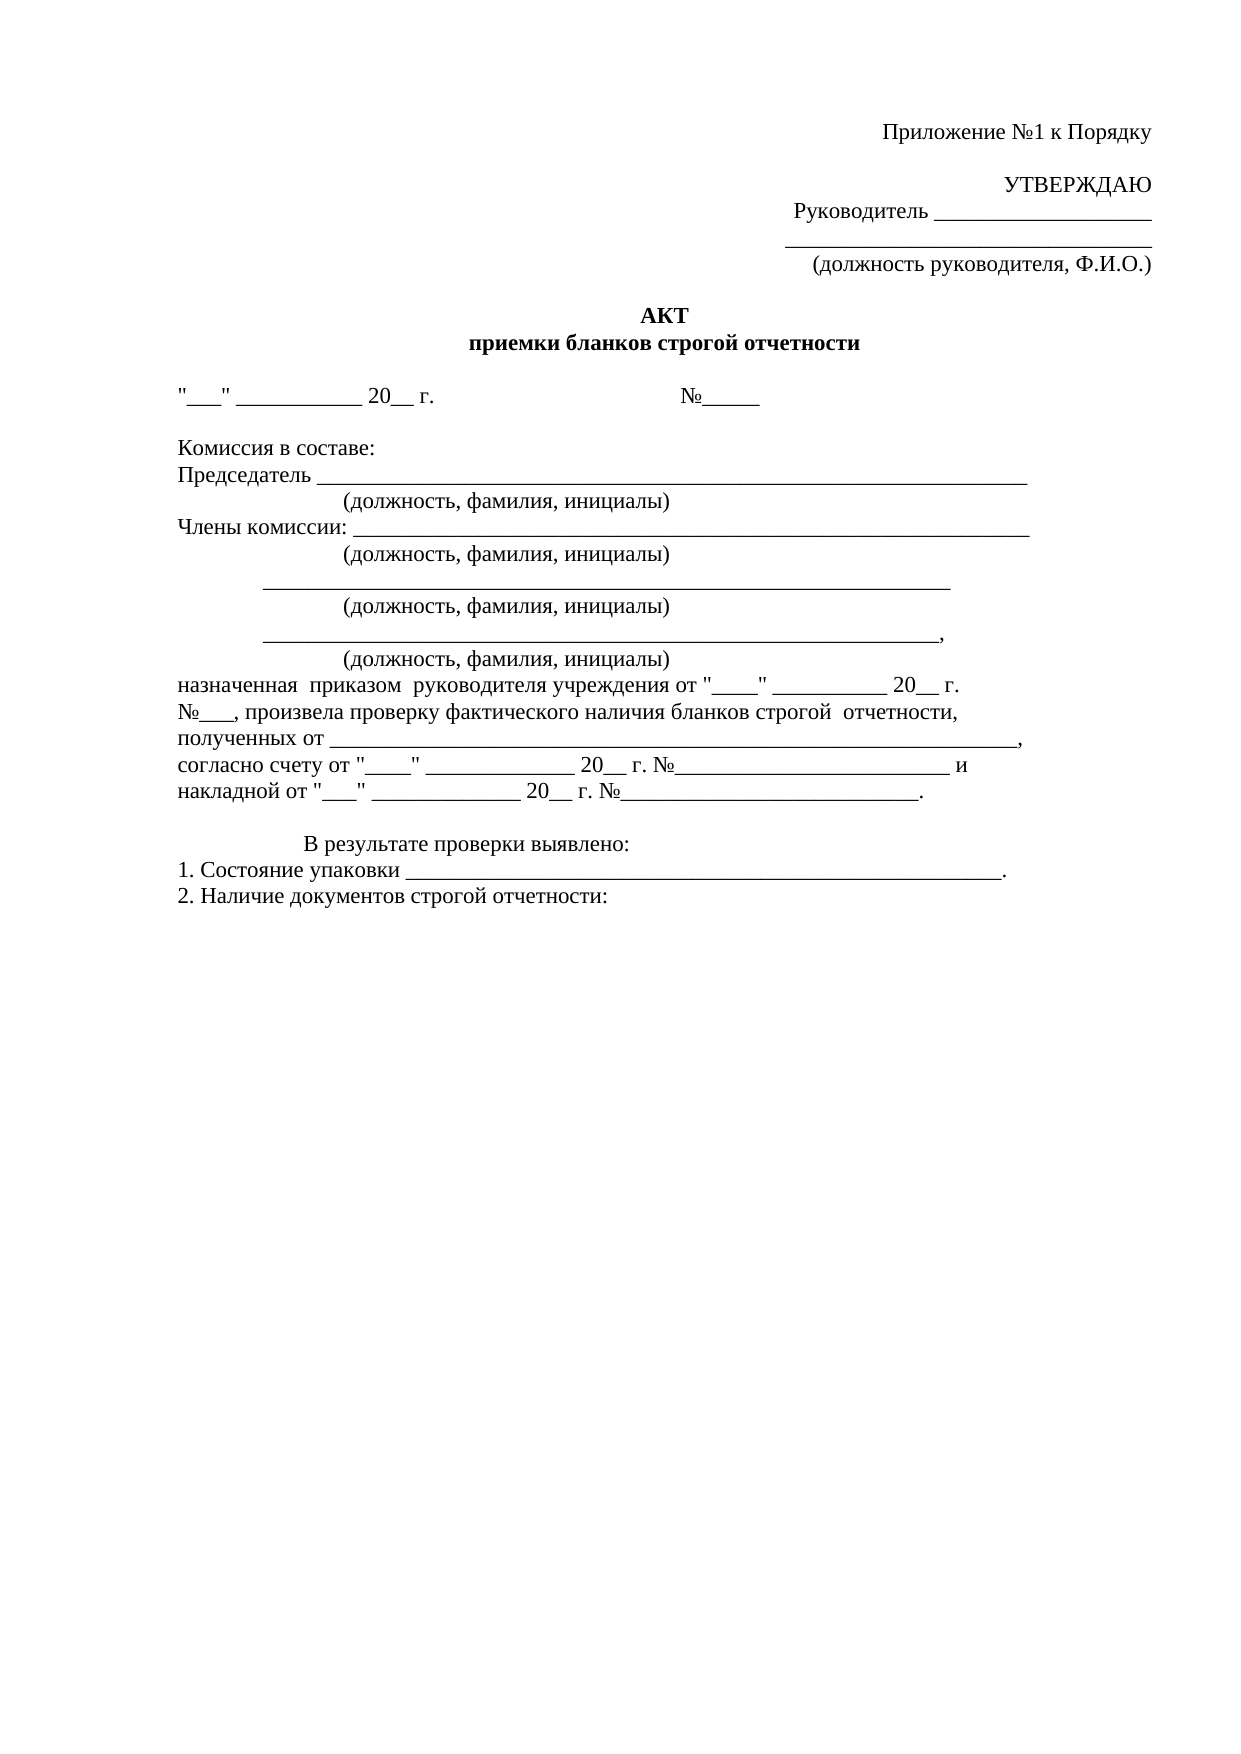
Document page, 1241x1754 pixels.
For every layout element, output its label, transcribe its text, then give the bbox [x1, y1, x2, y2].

text Руководитель ___________________ [177, 197, 1152, 223]
text ________________________________ [177, 223, 1152, 250]
text назначенная приказом руководителя учреждения от "____" __________ 20__ г. [177, 672, 1152, 698]
text накладной от "___" _____________ 20__ г. №__________________________. [177, 777, 1152, 803]
text УТВЕРЖДАЮ [177, 171, 1152, 197]
text "___" ___________ 20__ г. №_____ [177, 382, 1152, 408]
text (должность руководителя, Ф.И.О.) [177, 250, 1152, 276]
text Приложение №1 к Порядку [177, 118, 1152, 144]
text (должность, фамилия, инициалы) [177, 592, 1152, 619]
text (должность, фамилия, инициалы) [177, 540, 1152, 566]
text Председатель ______________________________________________________________ [177, 461, 1152, 487]
text В результате проверки выявлено: [177, 830, 1152, 856]
text приемки бланков строгой отчетности [177, 329, 1152, 355]
text полученных от ____________________________________________________________, [177, 724, 1152, 751]
text (должность, фамилия, инициалы) [177, 487, 1152, 513]
text ___________________________________________________________, [177, 619, 1152, 645]
text согласно счету от "____" _____________ 20__ г. №________________________ и [177, 751, 1152, 777]
text ____________________________________________________________ [177, 566, 1152, 592]
text Комиссия в составе: [177, 434, 1152, 461]
text 2. Наличие документов строгой отчетности: [177, 882, 1152, 909]
text Члены комиссии: ___________________________________________________________ [177, 513, 1152, 540]
text АКТ [177, 303, 1152, 329]
text №___, произвела проверку фактического наличия бланков строгой отчетности, [177, 698, 1152, 724]
text (должность, фамилия, инициалы) [177, 645, 1152, 672]
text 1. Состояние упаковки ____________________________________________________. [177, 856, 1152, 882]
